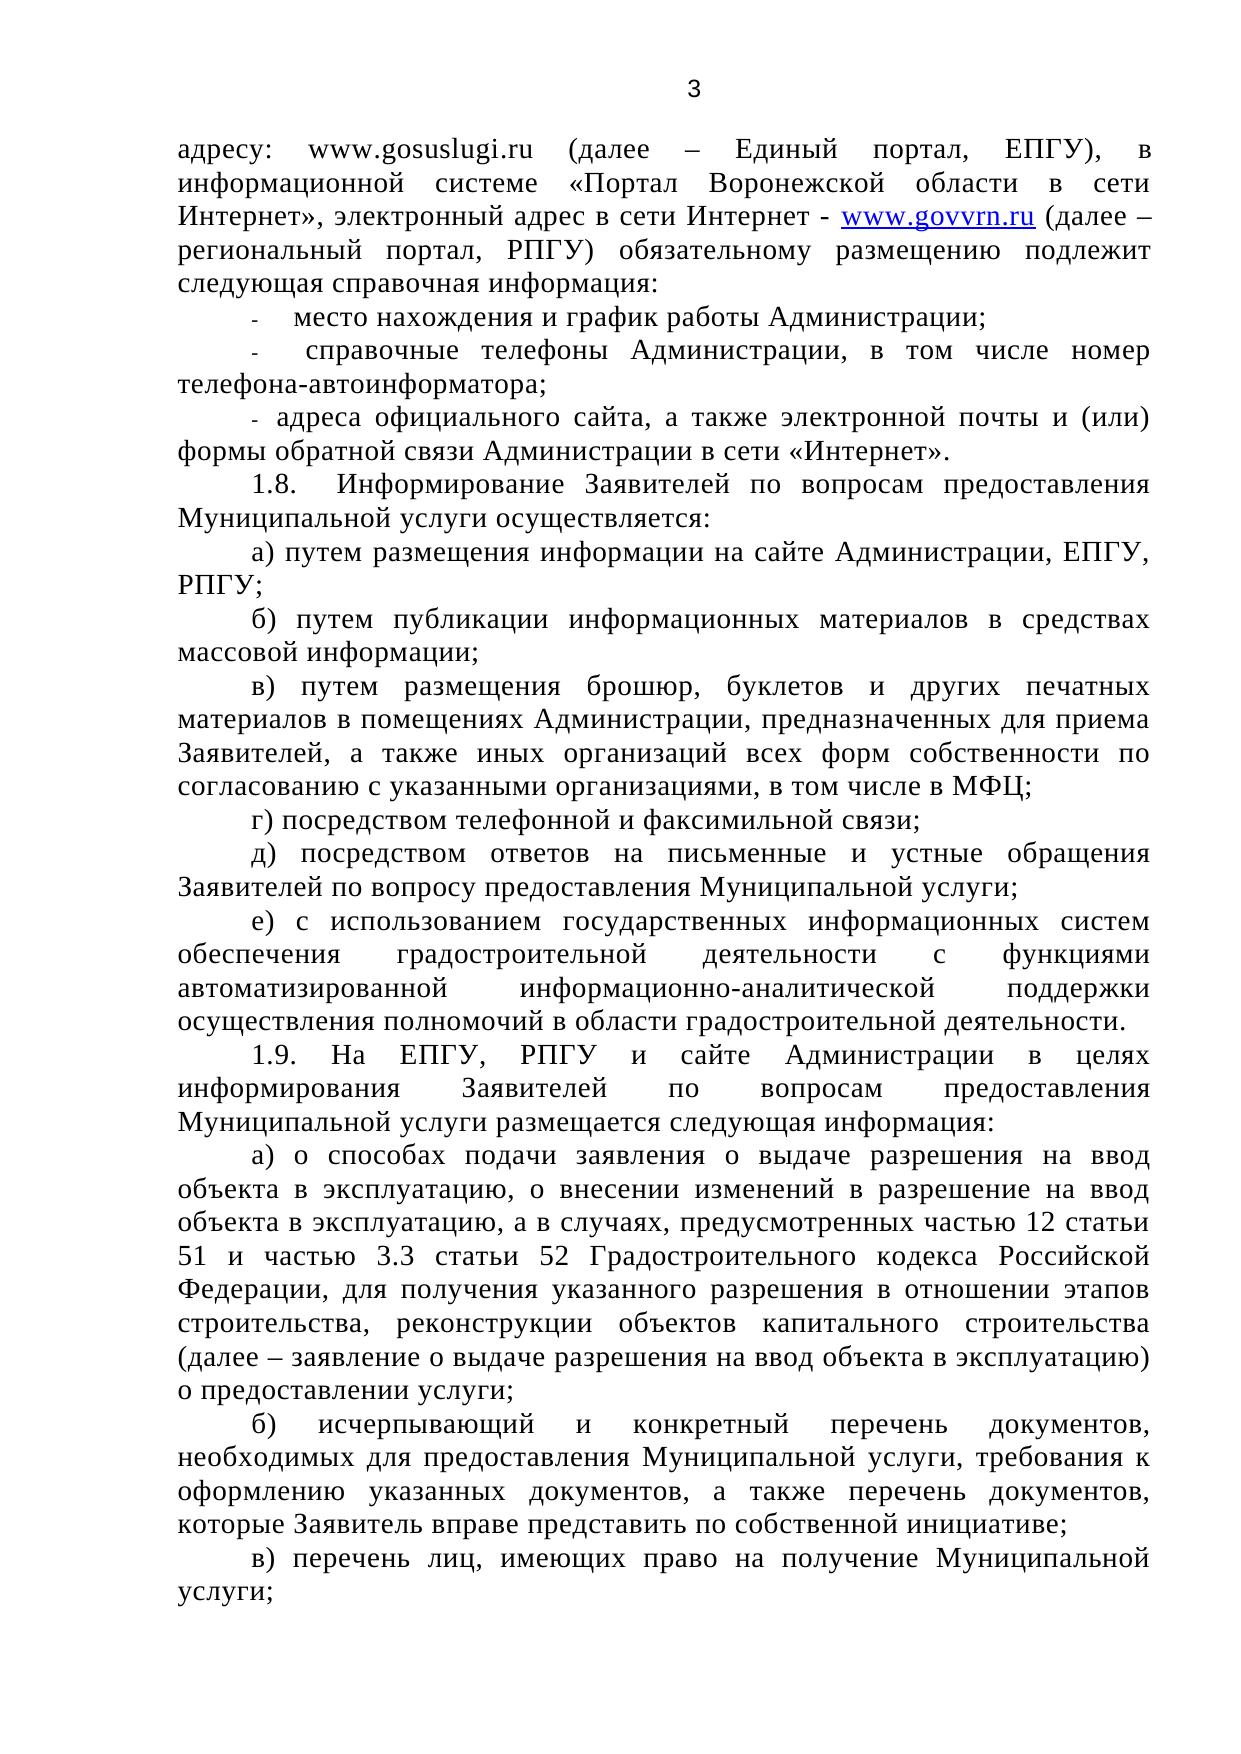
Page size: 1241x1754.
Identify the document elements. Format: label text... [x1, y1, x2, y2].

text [177, 131, 1152, 299]
text а) путем размещения информации на сайте Администрации, ЕПГУ, РПГУ; [177, 534, 1152, 601]
text е) с использованием государственных информационных систем обеспечения градостроительной деятельности с функциями автоматизированной информационно-аналитической поддержки осуществления полномочий в области градостроительной деятельности. [177, 903, 1152, 1037]
list справочные телефоны Администрации, в том числе номер телефона-автоинформатора; [177, 332, 1152, 399]
text б) путем публикации информационных материалов в средствах массовой информации; [177, 601, 1152, 668]
text д) посредством ответов на письменные и устные обращения Заявителей по вопросу предоставления Муниципальной услуги; [177, 836, 1152, 903]
text 1.9. На ЕПГУ, РПГУ и сайте Администрации в целях информирования Заявителей по вопросам предоставления Муниципальной услуги размещается следующая информация: [177, 1037, 1152, 1137]
text б) исчерпывающий и конкретный перечень документов, необходимых для предоставления Муниципальной услуги, требования к оформлению указанных документов, а также перечень документов, которые Заявитель вправе представить по собственной инициативе; [177, 1406, 1152, 1540]
text в) путем размещения брошюр, буклетов и других печатных материалов в помещениях Администрации, предназначенных для приема Заявителей, а также иных организаций всех форм собственности по согласованию с указанными организациями, в том числе в МФЦ; [177, 668, 1152, 802]
text 1.8. Информирование Заявителей по вопросам предоставления Муниципальной услуги осуществляется: [177, 467, 1152, 534]
text в) перечень лиц, имеющих право на получение Муниципальной услуги; [177, 1540, 1152, 1607]
text г) посредством телефонной и факсимильной связи; [177, 802, 1152, 836]
list адреса официального сайта, а также электронной почты и (или) формы обратной связи Администрации в сети «Интернет». [177, 399, 1152, 467]
text а) о способах подачи заявления о выдаче разрешения на ввод объекта в эксплуатацию, о внесении изменений в разрешение на ввод объекта в эксплуатацию, а в случаях, предусмотренных частью 12 статьи 51 и частью 3.3 статьи 52 Градостроительного кодекса Российской Федерации, для получения указанного разрешения в отношении этапов строительства, реконструкции объектов капитального строительства (далее – заявление о выдаче разрешения на ввод объекта в эксплуатацию) о предоставлении услуги; [177, 1137, 1152, 1406]
list место нахождения и график работы Администрации; [177, 299, 1152, 332]
